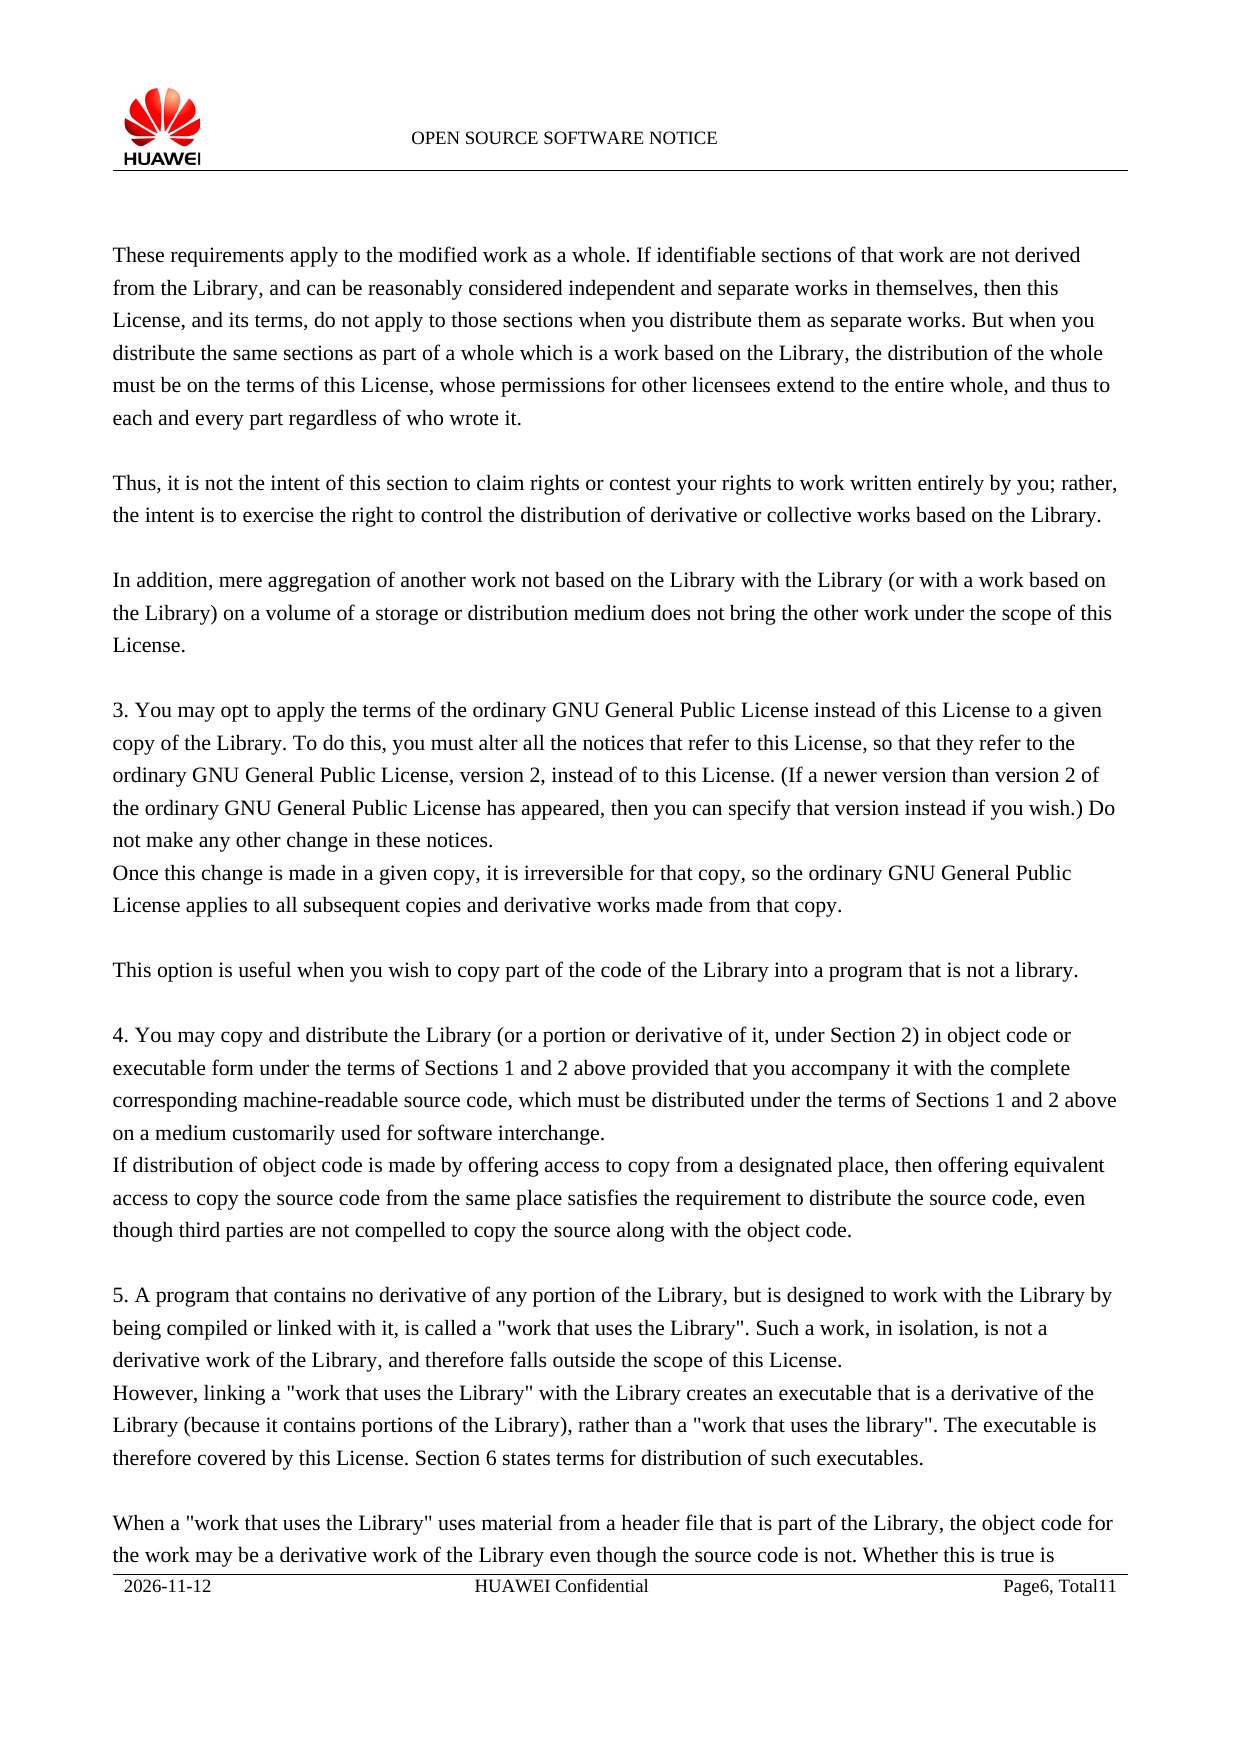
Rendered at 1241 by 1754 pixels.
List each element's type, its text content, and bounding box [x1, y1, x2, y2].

picture [124, 88, 201, 165]
